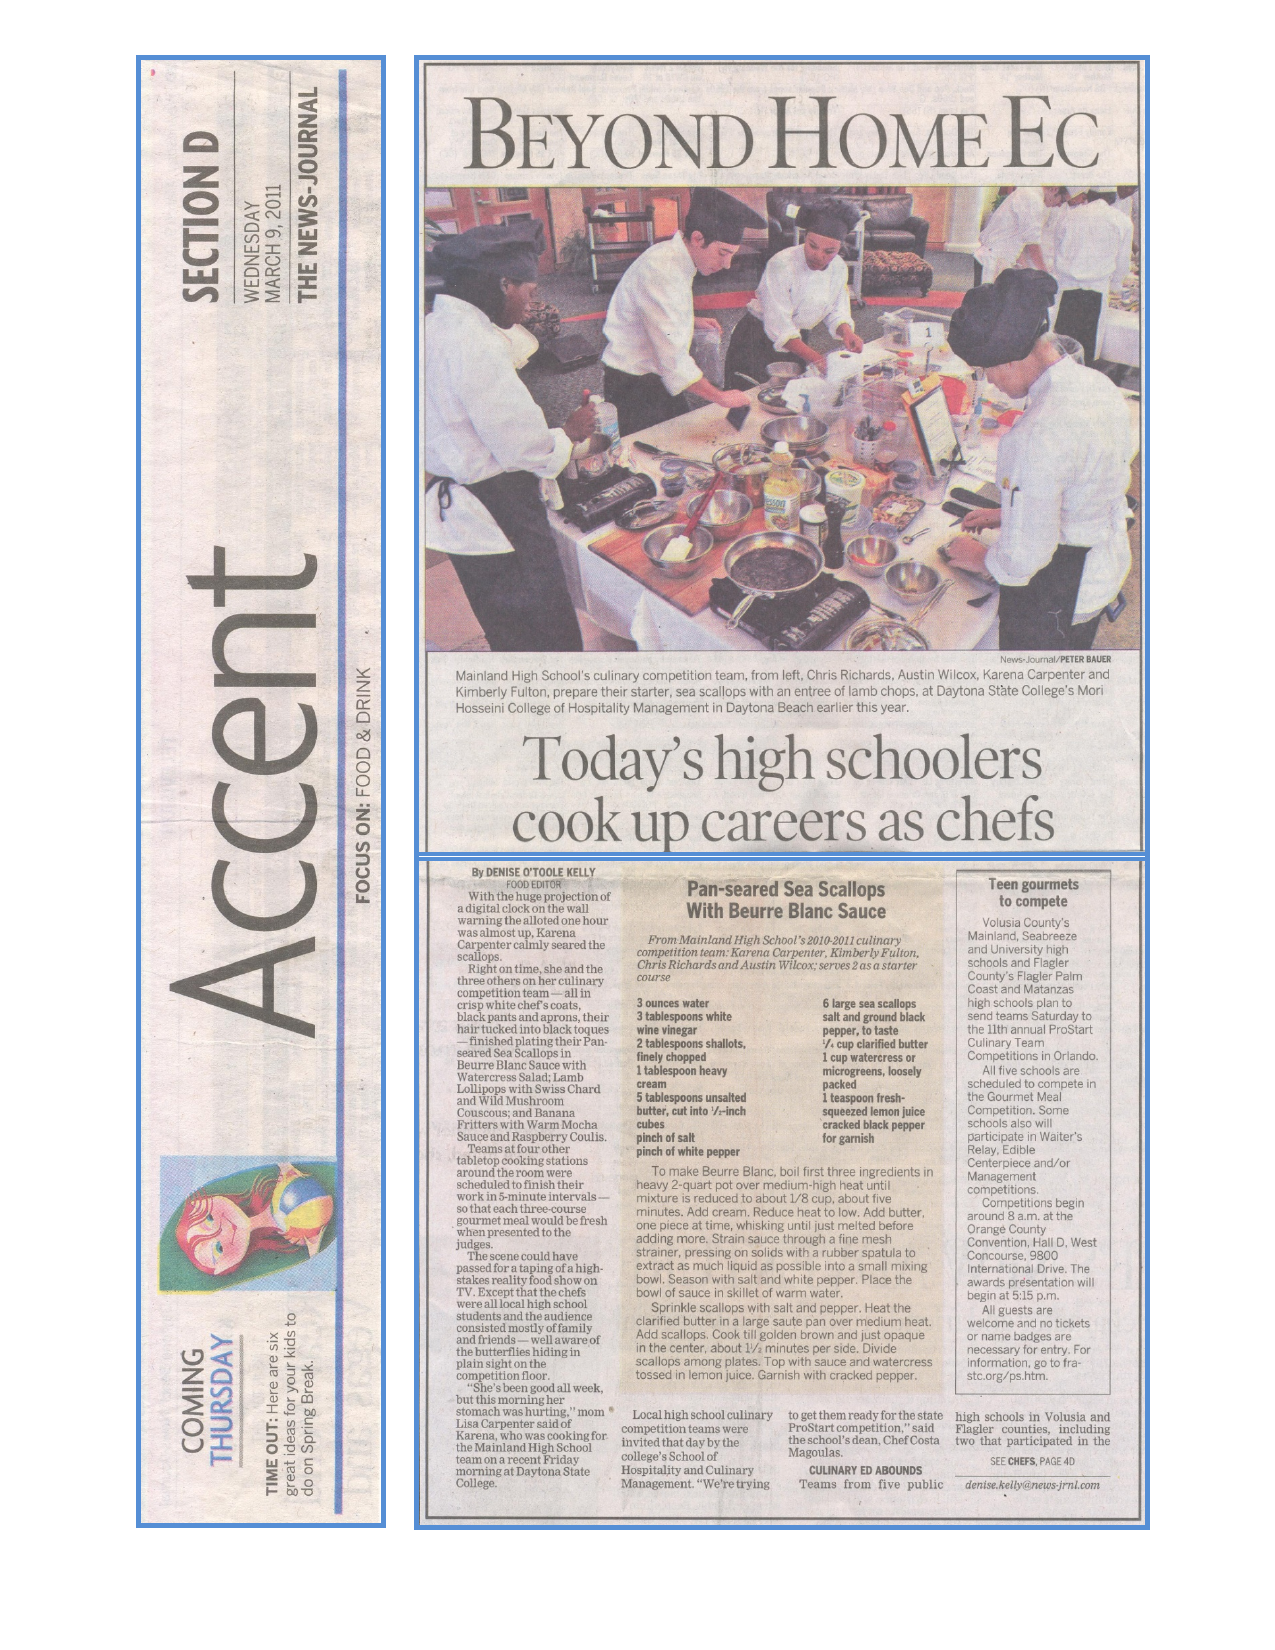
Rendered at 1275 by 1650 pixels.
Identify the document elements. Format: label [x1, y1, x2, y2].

picture [419, 861, 1145, 1525]
picture [141, 60, 381, 1523]
picture [419, 60, 1145, 852]
